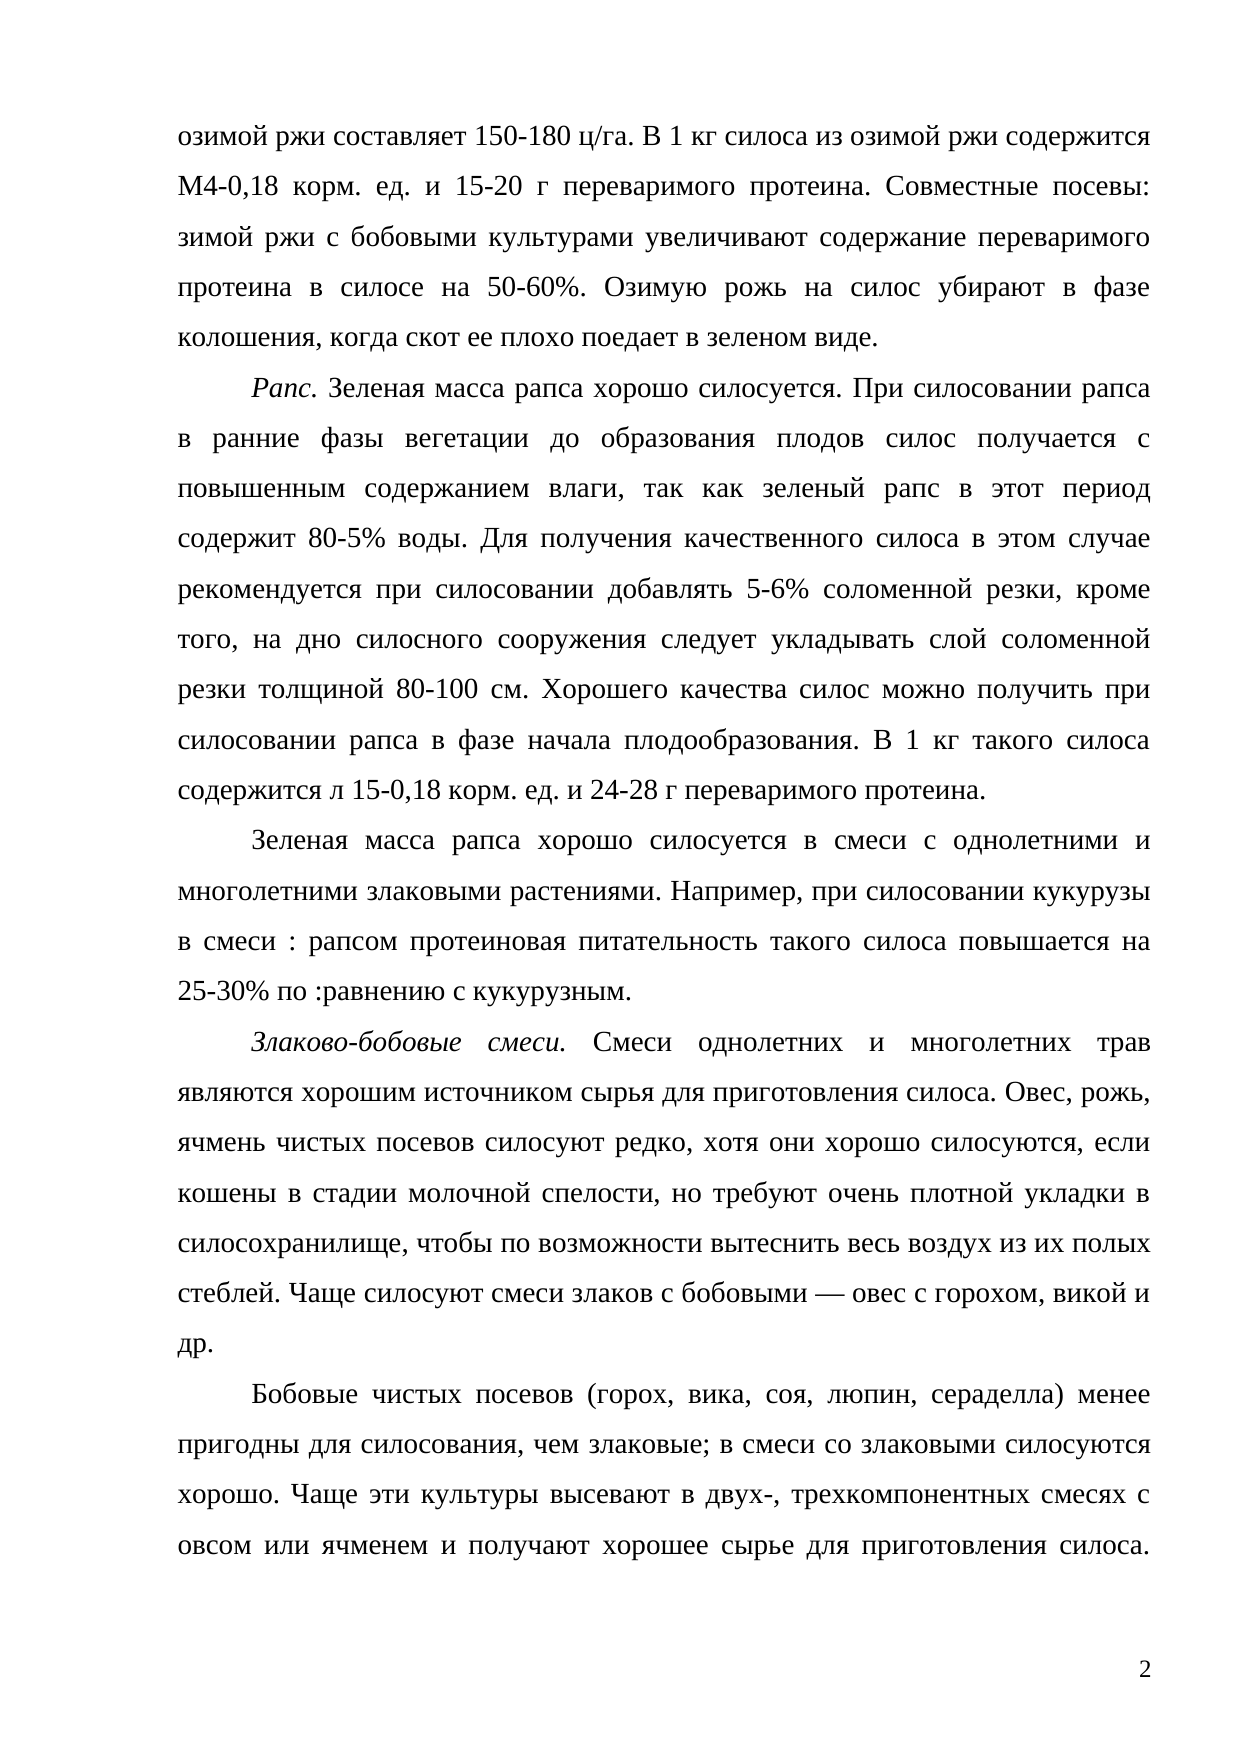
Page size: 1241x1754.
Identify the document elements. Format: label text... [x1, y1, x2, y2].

text Злаково-бобовые смеси. Смеси однолетних и многолетних трав являются хорошим источником сырья для приготовления силоса. Овес, рожь, ячмень чистых посевов силосуют редко, хотя они хорошо силосуются, если кошены в стадии молочной спелости, но требуют очень плотной укладки в силосохранилище, чтобы по возможности вытеснить весь воздух из их полых стеблей. Чаще силосуют смеси злаков с бобовыми — овес с горохом, викой и др. [177, 1024, 1152, 1359]
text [177, 118, 1152, 353]
text Рапс. Зеленая масса рапса хорошо силосуется. При силосовании рапса в ранние фазы вегетации до образования плодов силос получается с повышенным содержанием влаги, так как зеленый рапс в этот период содержит 80-5% воды. Для получения качественного силоса в этом случае рекомендуется при силосовании добавлять 5-6% соломенной резки, кроме того, на дно силосного сооружения следует укладывать слой соломенной резки толщиной 80-100 см. Хорошего качества силос можно получить при силосовании рапса в фазе начала плодообразования. В 1 кг такого силоса содержится л 15-0,18 корм. ед. и 24-28 г переваримого протеина. [177, 370, 1152, 806]
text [177, 1376, 1152, 1560]
text Зеленая масса рапса хорошо силосуется в смеси с однолетними и многолетними злаковыми растениями. Например, при силосовании кукурузы в смеси : рапсом протеиновая питательность такого силоса повышается на 25-30% по :равнению с кукурузным. [177, 822, 1152, 1007]
